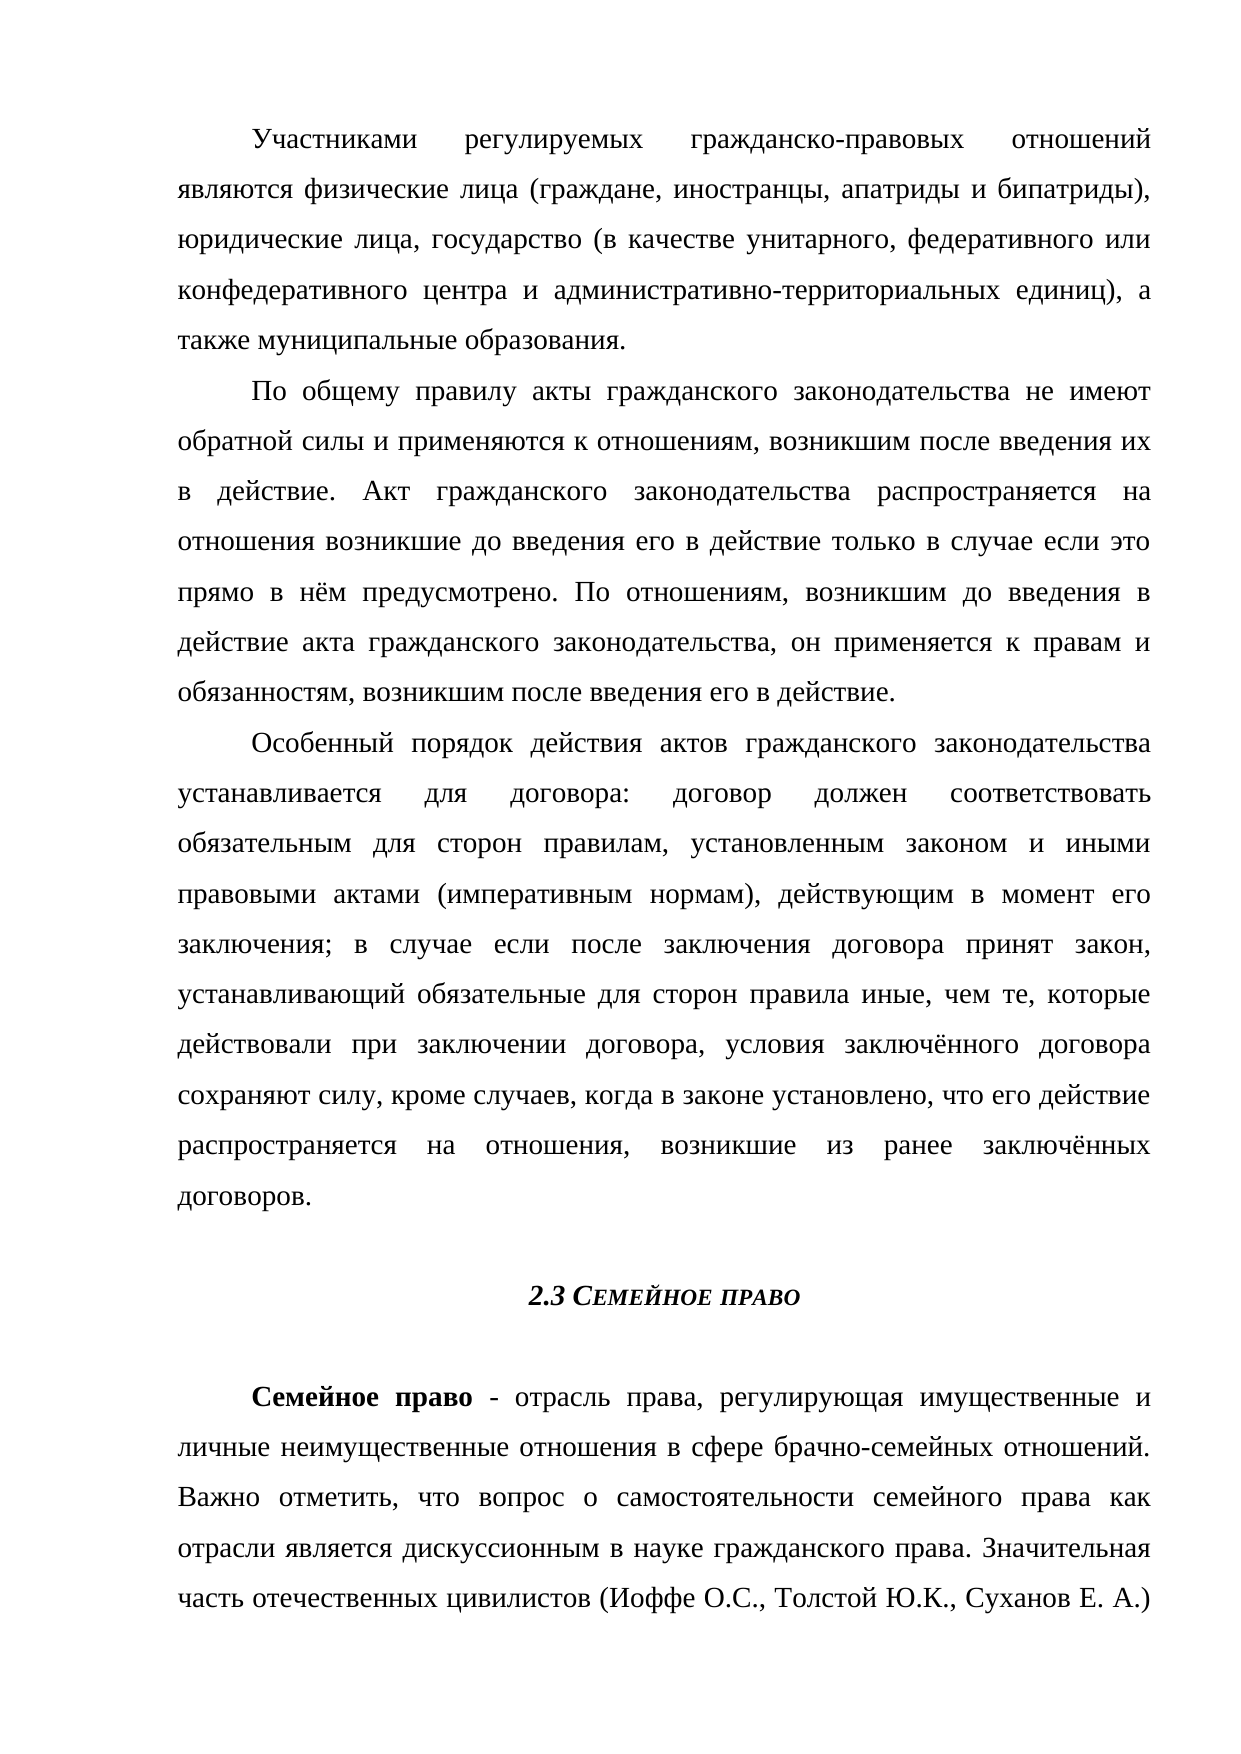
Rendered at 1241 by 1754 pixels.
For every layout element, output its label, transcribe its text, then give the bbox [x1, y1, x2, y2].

subtitle 2.3 Семейное право [177, 1278, 1152, 1312]
text По общему правилу акты гражданского законодательства не имеют обратной силы и применяются к отношениям, возникшим после введения их в действие. Акт гражданского законодательства распространяется на отношения возникшие до введения его в действие только в случае если это прямо в нём предусмотрено. По отношениям, возникшим до введения в действие акта гражданского законодательства, он применяется к правам и обязанностям, возникшим после введения его в действие. [177, 373, 1152, 708]
text Участниками регулируемых гражданско-правовых отношений являются физические лица (граждане, иностранцы, апатриды и бипатриды), юридические лица, государство (в качестве унитарного, федеративного или конфедеративного центра и административно-территориальных единиц), а также муниципальные образования. [177, 121, 1152, 356]
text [177, 1379, 1152, 1614]
text Особенный порядок действия актов гражданского законодательства устанавливается для договора: договор должен соответствовать обязательным для сторон правилам, установленным законом и иными правовыми актами (императивным нормам), действующим в момент его заключения; в случае если после заключения договора принят закон, устанавливающий обязательные для сторон правила иные, чем те, которые действовали при заключении договора, условия заключённого договора сохраняют силу, кроме случаев, когда в законе установлено, что его действие распространяется на отношения, возникшие из ранее заключённых договоров. [177, 725, 1152, 1211]
